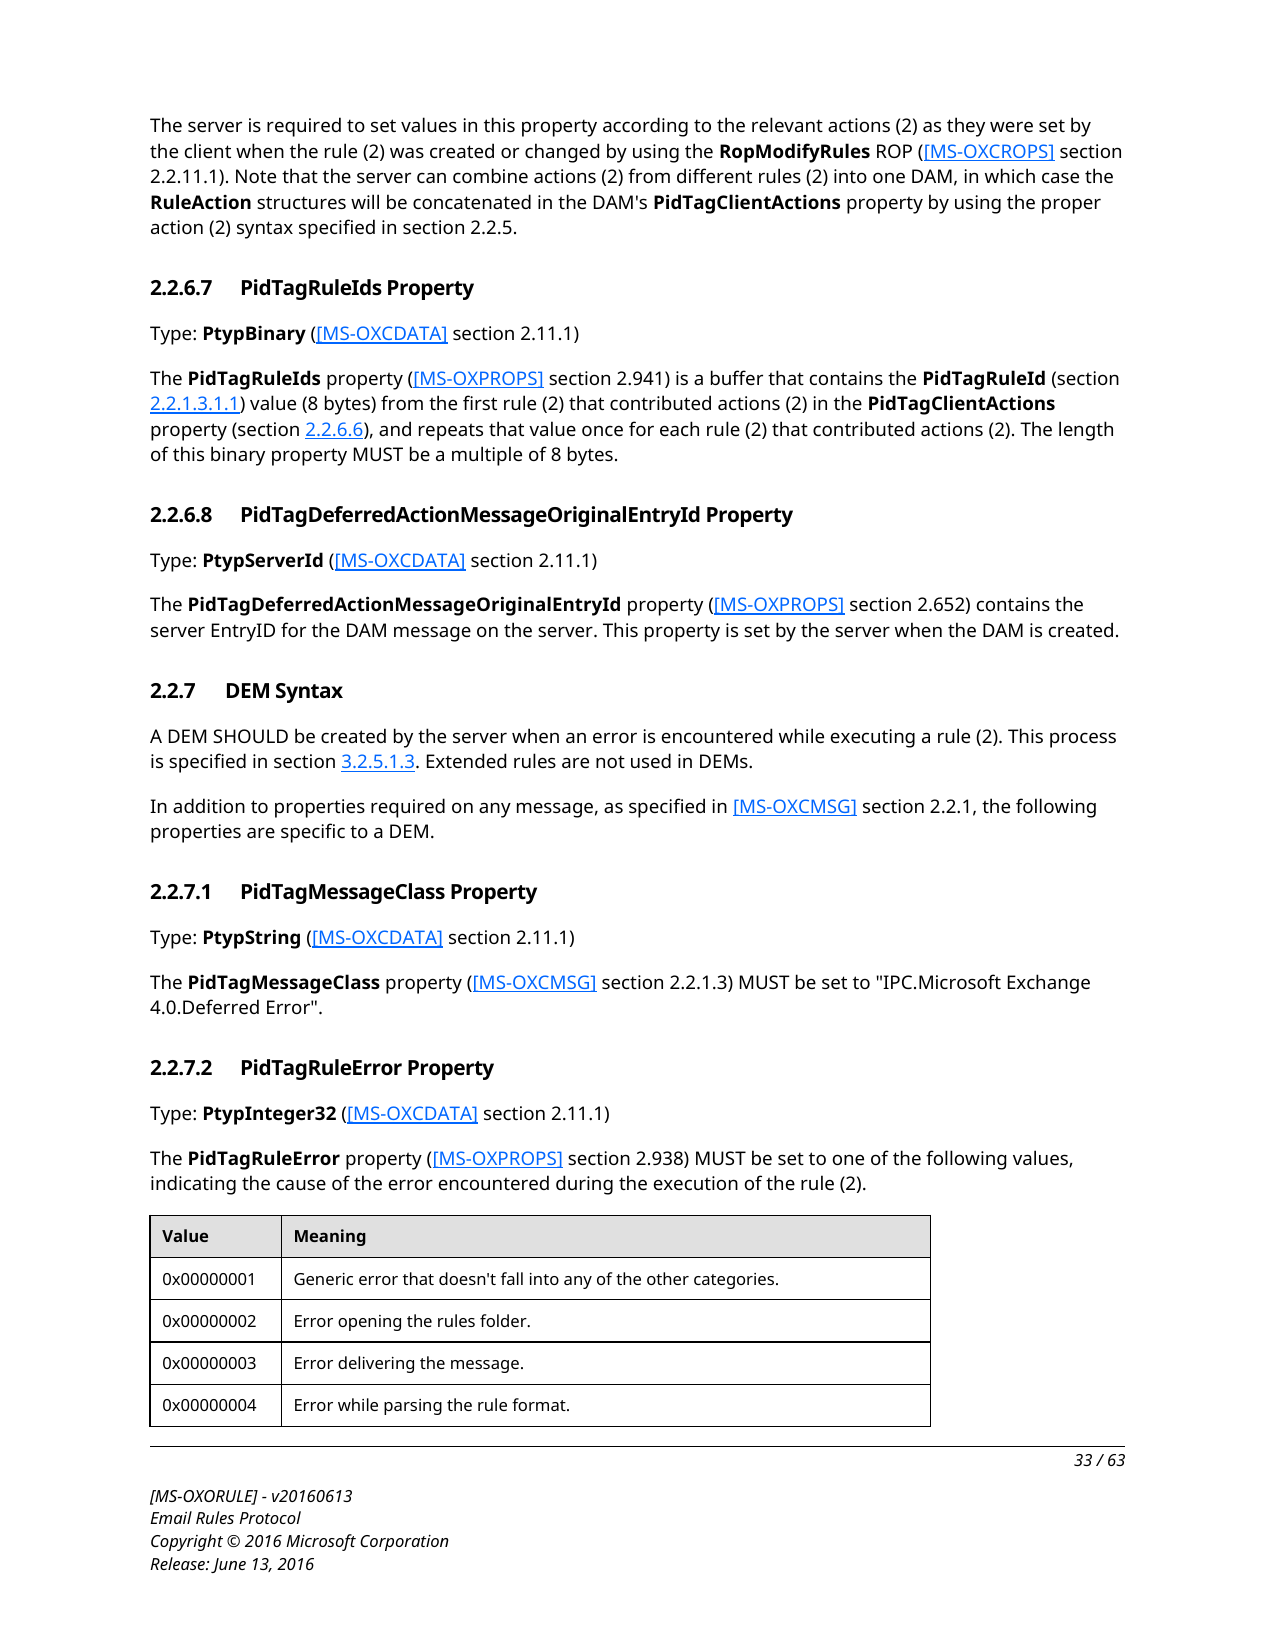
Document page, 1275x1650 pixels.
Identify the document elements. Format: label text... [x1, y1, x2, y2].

text Type: PtypInteger32 ([MS-OXCDATA] section 2.11.1) [150, 1101, 1125, 1126]
table_cell Error opening the rules folder. [282, 1300, 930, 1341]
table_cell Error while parsing the rule format. [282, 1385, 930, 1426]
table_cell 0x00000002 [151, 1300, 281, 1341]
table_cell Generic error that doesn't fall into any of the other categories. [282, 1258, 930, 1299]
text The PidTagRuleError property ([MS-OXPROPS] section 2.938) MUST be set to one of the following values, indicating the cause of the error encountered during the execution of the rule (2). [150, 1145, 1125, 1196]
subtitle DEM Syntax [150, 676, 1125, 704]
table_cell Error delivering the message. [282, 1343, 930, 1384]
subtitle PidTagRuleIds Property [150, 273, 1125, 302]
text A DEM SHOULD be created by the server when an error is encountered while executing a rule (2). This process is specified in section 3.2.5.1.3. Extended rules are not used in DEMs. [150, 723, 1125, 774]
text The PidTagMessageClass property ([MS-OXCMSG] section 2.2.1.3) MUST be set to "IPC.Microsoft Exchange 4.0.Deferred Error". [150, 969, 1125, 1020]
table_header Value [151, 1216, 281, 1257]
text Type: PtypBinary ([MS-OXCDATA] section 2.11.1) [150, 321, 1125, 346]
subtitle PidTagDeferredActionMessageOriginalEntryId Property [150, 500, 1125, 529]
text The PidTagDeferredActionMessageOriginalEntryId property ([MS-OXPROPS] section 2.652) contains the server EntryID for the DAM message on the server. This property is set by the server when the DAM is created. [150, 592, 1125, 643]
table_header Meaning [282, 1216, 930, 1257]
text Type: PtypString ([MS-OXCDATA] section 2.11.1) [150, 925, 1125, 950]
subtitle PidTagMessageClass Property [150, 877, 1125, 906]
subtitle PidTagRuleError Property [150, 1053, 1125, 1082]
text Type: PtypServerId ([MS-OXCDATA] section 2.11.1) [150, 547, 1125, 573]
table_cell 0x00000001 [151, 1258, 281, 1299]
table_cell 0x00000003 [151, 1343, 281, 1384]
text The server is required to set values in this property according to the relevant actions (2) as they were set by the client when the rule (2) was created or changed by using the RopModifyRules ROP ([MS-OXCROPS] section 2.2.11.1). Note that the server can combine actions (2) from different rules (2) into one DAM, in which case the RuleAction structures will be concatenated in the DAM's PidTagClientActions property by using the proper action (2) syntax specified in section 2.2.5. [150, 112, 1125, 240]
table_cell 0x00000004 [151, 1385, 281, 1426]
text In addition to properties required on any message, as specified in [MS-OXCMSG] section 2.2.1, the following properties are specific to a DEM. [150, 793, 1125, 844]
text The PidTagRuleIds property ([MS-OXPROPS] section 2.941) is a buffer that contains the PidTagRuleId (section 2.2.1.3.1.1) value (8 bytes) from the first rule (2) that contributed actions (2) in the PidTagClientActions property (section 2.2.6.6), and repeats that value once for each rule (2) that contributed actions (2). The length of this binary property MUST be a multiple of 8 bytes. [150, 365, 1125, 467]
